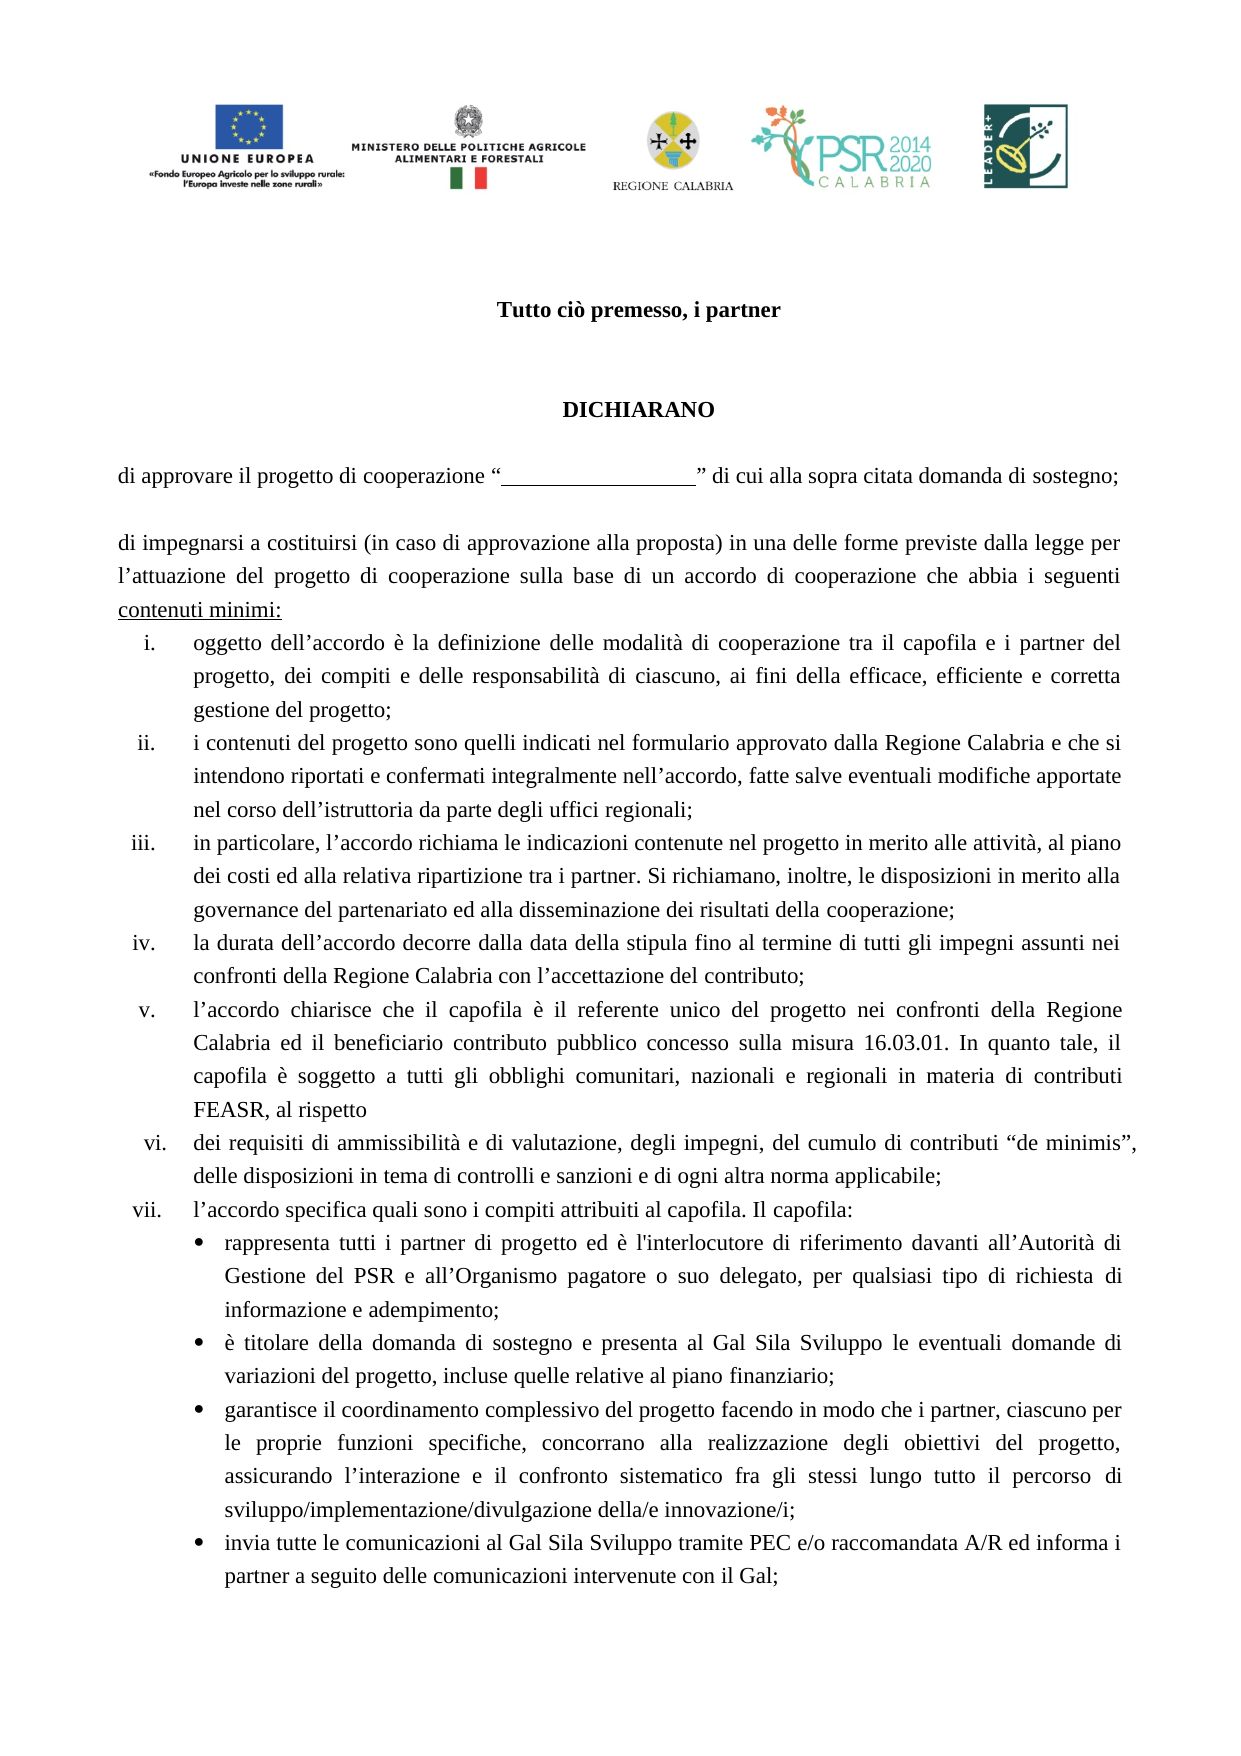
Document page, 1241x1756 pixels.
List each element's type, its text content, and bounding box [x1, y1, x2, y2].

text Tutto ciò premesso, i partner [320, 290, 958, 324]
text DICHIARANO [320, 390, 957, 424]
text di approvare il progetto di cooperazione “ ” di cui alla sopra citata domanda di sostegno; [106, 457, 1138, 490]
list l’accordo chiarisce che il capofila è il referente unico del progetto nei confronti della Regione Calabria ed il beneficiario contributo pubblico concesso sulla misura 16.03.01. In quanto tale, il capofila è soggetto a tutti gli obblighi comunitari, nazionali e regionali in materia di contributi FEASR, al rispetto [138, 990, 1123, 1124]
list l’accordo specifica quali sono i compiti attribuiti al capofila. Il capofila: [132, 1190, 1138, 1224]
list è titolare della domanda di sostegno e presenta al Gal Sila Sviluppo le eventuali domande di variazioni del progetto, incluse quelle relative al piano finanziario; [195, 1324, 1122, 1390]
list la durata dell’accordo decorre dalla data della stipula fino al termine di tutti gli impegni assunti nei confronti della Regione Calabria con l’accettazione del contributo; [132, 924, 1123, 990]
list i contenuti del progetto sono quelli indicati nel formulario approvato dalla Regione Calabria e che si intendono riportati e confermati integralmente nell’accordo, fatte salve eventuali modifiche apportate nel corso dell’istruttoria da parte degli uffici regionali; [137, 724, 1123, 824]
list dei requisiti di ammissibilità e di valutazione, degli impegni, del cumulo di contributi “de minimis”, delle disposizioni in tema di controlli e sanzioni e di ogni altra norma applicabile; [143, 1124, 1138, 1190]
list in particolare, l’accordo richiama le indicazioni contenute nel progetto in merito alle attività, al piano dei costi ed alla relativa ripartizione tra i partner. Si richiamano, inoltre, le disposizioni in merito alla governance del partenariato ed alla disseminazione dei risultati della cooperazione; [131, 824, 1123, 924]
text di impegnarsi a costituirsi (in caso di approvazione alla proposta) in una delle forme previste dalla legge per l’attuazione del progetto di cooperazione sulla base di un accordo di cooperazione che abbia i seguenti contenuti minimi: [118, 524, 1123, 624]
list garantisce il coordinamento complessivo del progetto facendo in modo che i partner, ciascuno per le proprie funzioni specifiche, concorrano alla realizzazione degli obiettivi del progetto, assicurando l’interazione e il confronto sistematico fra gli stessi lungo tutto il percorso di sviluppo/implementazione/divulgazione della/e innovazione/i; [195, 1390, 1122, 1524]
list invia tutte le comunicazioni al Gal Sila Sviluppo tramite PEC e/o raccomandata A/R ed informa i partner a seguito delle comunicazioni intervenute con il Gal; [195, 1524, 1122, 1590]
picture [106, 75, 1111, 224]
list oggetto dell’accordo è la definizione delle modalità di cooperazione tra il capofila e i partner del progetto, dei compiti e delle responsabilità di ciascuno, ai fini della efficace, efficiente e corretta gestione del progetto; [143, 624, 1123, 724]
list rappresenta tutti i partner di progetto ed è l'interlocutore di riferimento davanti all’Autorità di Gestione del PSR e all’Organismo pagatore o suo delegato, per qualsiasi tipo di richiesta di informazione e adempimento; [195, 1224, 1122, 1324]
